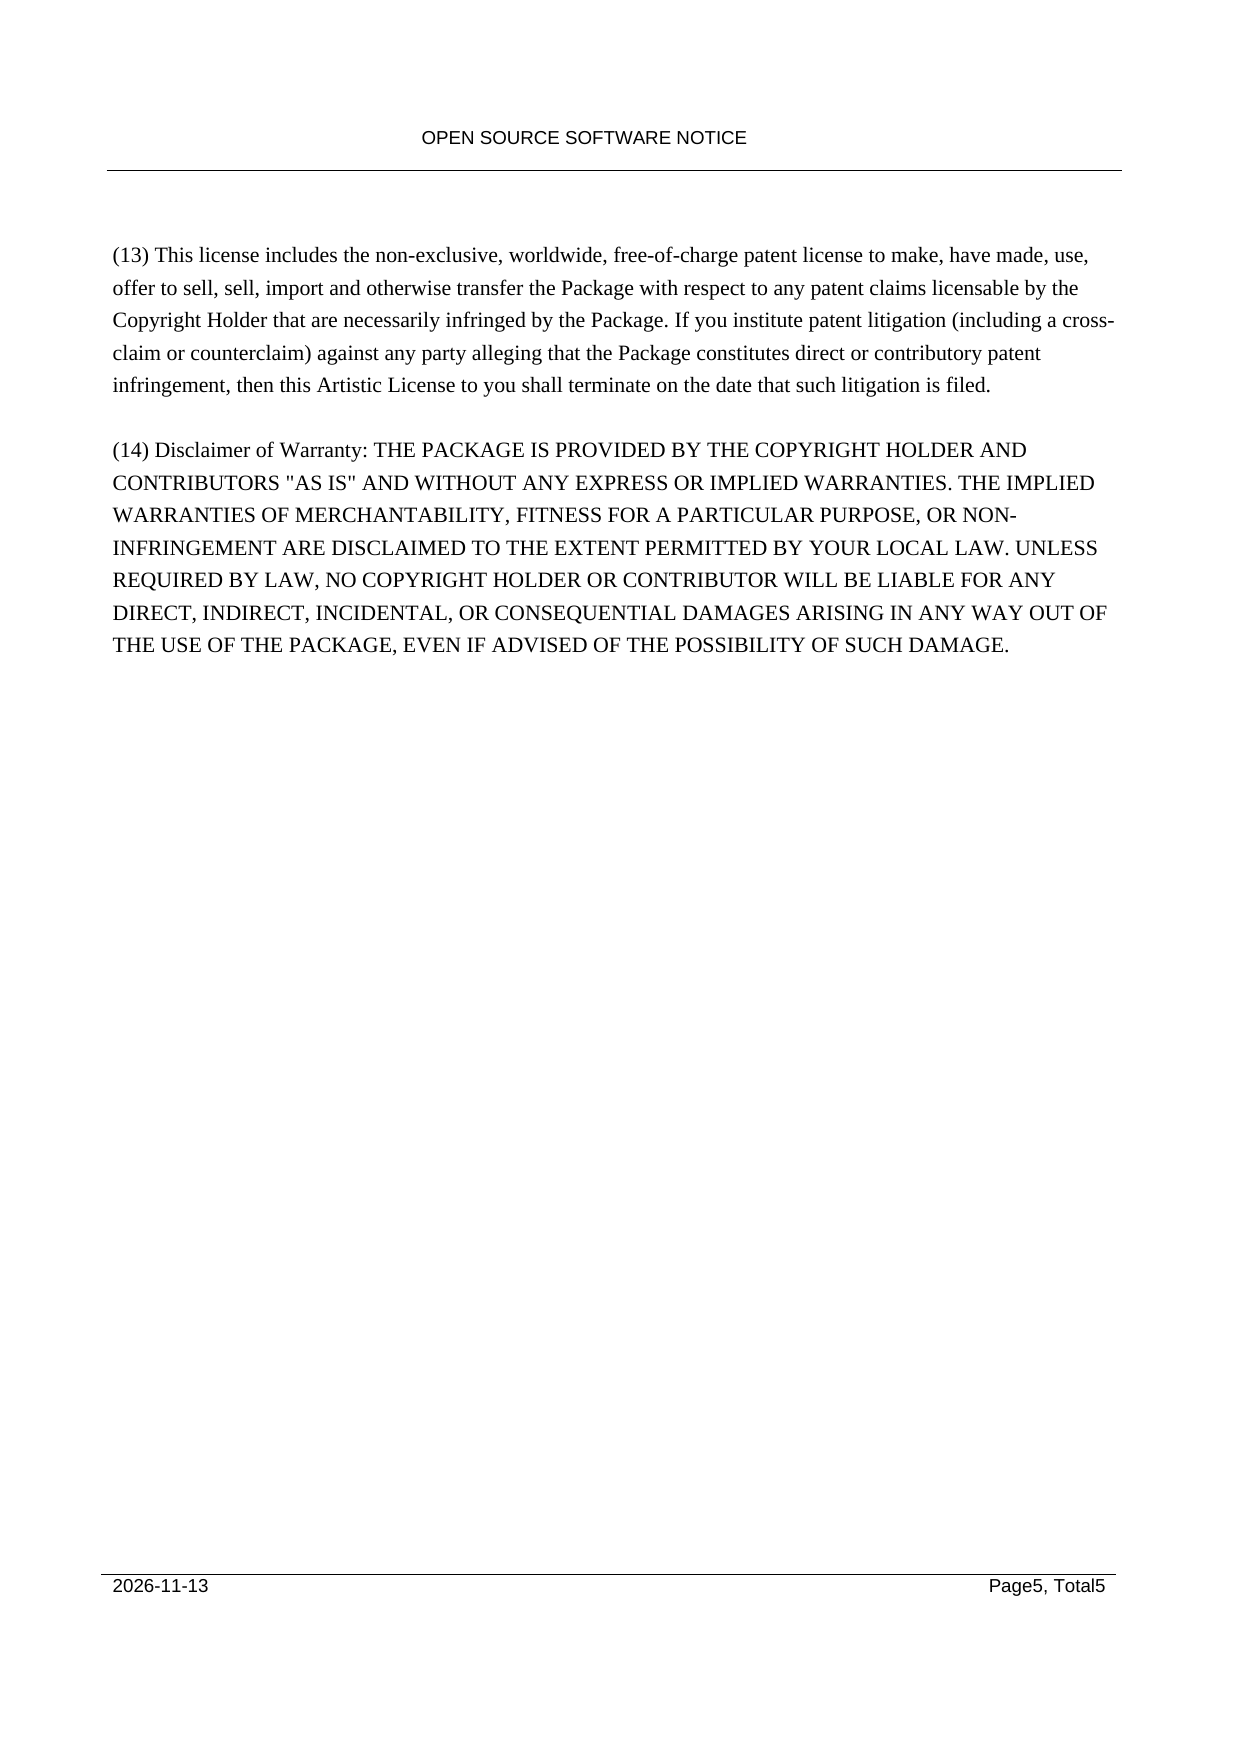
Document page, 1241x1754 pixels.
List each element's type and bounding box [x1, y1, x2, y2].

text [112, 206, 1128, 694]
